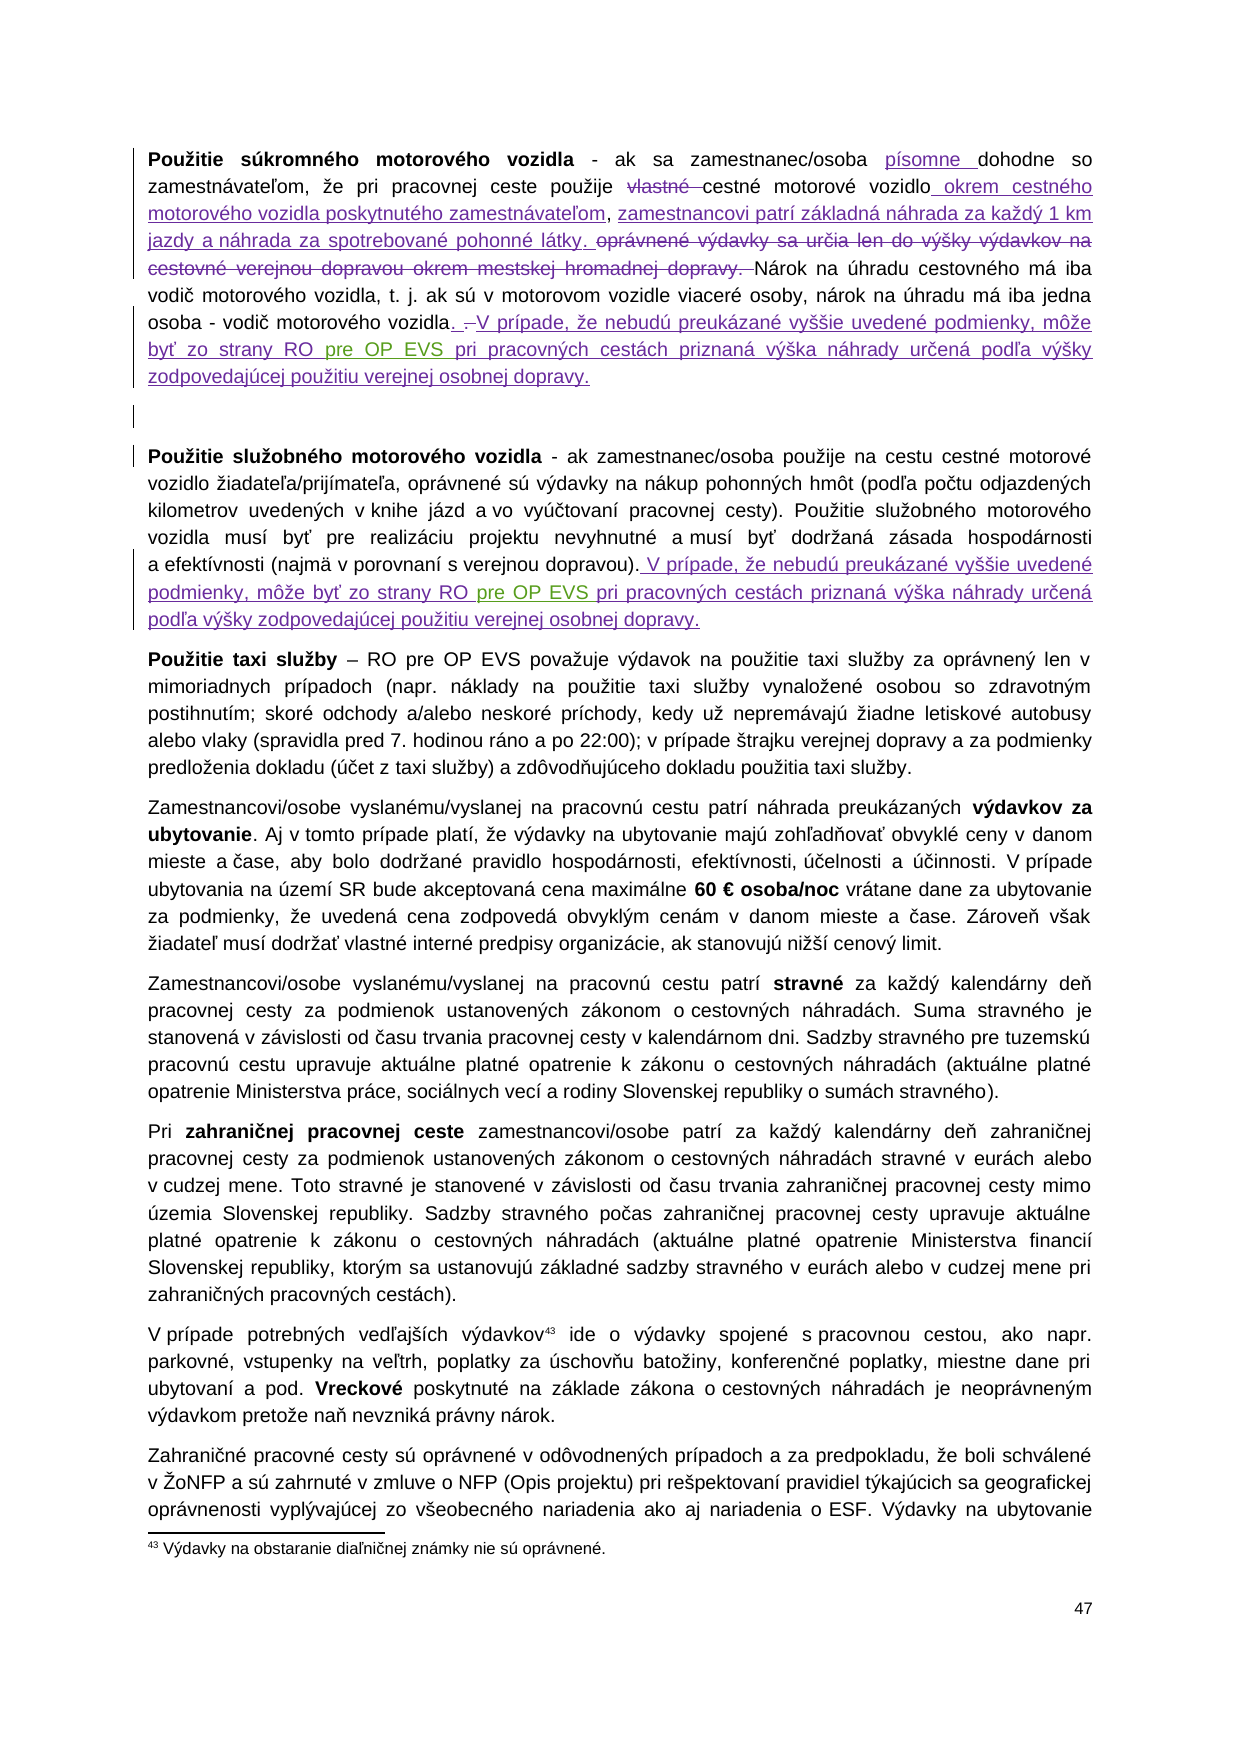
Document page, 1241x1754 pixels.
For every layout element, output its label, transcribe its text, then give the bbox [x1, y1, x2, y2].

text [148, 1444, 1092, 1521]
list Zamestnancovi/osobe vyslanému/vyslanej na pracovnú cestu patrí stravné za každý kalendárny deň pracovnej cesty za podmienok ustanovených zákonom o cestovných náhradách. Suma stravného je stanovená v závislosti od času trvania pracovnej cesty v kalendárnom dni. Sadzby stravného pre tuzemskú pracovnú cestu upravuje aktuálne platné opatrenie k zákonu o cestovných náhradách (aktuálne platné opatrenie Ministerstva práce, sociálnych vecí a rodiny Slovenskej republiky o sumách stravného). [148, 971, 1092, 1103]
list Pri zahraničnej pracovnej ceste zamestnancovi/osobe patrí za každý kalendárny deň zahraničnej pracovnej cesty za podmienok ustanovených zákonom o cestovných náhradách stravné v eurách alebo v cudzej mene. Toto stravné je stanovené v závislosti od času trvania zahraničnej pracovnej cesty mimo územia Slovenskej republiky. Sadzby stravného počas zahraničnej pracovnej cesty upravuje aktuálne platné opatrenie k zákonu o cestovných náhradách (aktuálne platné opatrenie Ministerstva financií Slovenskej republiky, ktorým sa ustanovujú základné sadzby stravného v eurách alebo v cudzej mene pri zahraničných pracovných cestách). [148, 1120, 1092, 1306]
list Zamestnancovi/osobe vyslanému/vyslanej na pracovnú cestu patrí náhrada preukázaných výdavkov za ubytovanie. Aj v tomto prípade platí, že výdavky na ubytovanie majú zohľadňovať obvyklé ceny v danom mieste a čase, aby bolo dodržané pravidlo hospodárnosti, efektívnosti, účelnosti a účinnosti. V prípade ubytovania na území SR bude akceptovaná cena maximálne 60 € osoba/noc vrátane dane za ubytovanie za podmienky, že uvedená cena zodpovedá obvyklým cenám v danom mieste a čase. Zároveň však žiadateľ musí dodržať vlastné interné predpisy organizácie, ak stanovujú nižší cenový limit. [148, 796, 1092, 954]
list Použitie súkromného motorového vozidla - ak sa zamestnanec/osoba dohodne so zamestnávateľom, že pri pracovnej ceste použije cestné motorové vozidlo, Nárok na úhradu cestovného má iba vodič motorového vozidla, t. j. ak sú v motorovom vozidle viaceré osoby, nárok na úhradu má iba jedna osoba - vodič motorového vozidla [148, 359, 1092, 388]
list Použitie súkromného motorového vozidla - ak sa zamestnanec/osoba dohodne so zamestnávateľom, že pri pracovnej ceste použije cestné motorové vozidlo, Nárok na úhradu cestovného má iba vodič motorového vozidla, t. j. ak sú v motorovom vozidle viaceré osoby, nárok na úhradu má iba jedna osoba - vodič motorového vozidla [148, 148, 1092, 358]
list Použitie služobného motorového vozidla - ak zamestnanec/osoba použije na cestu cestné motorové vozidlo žiadateľa/prijímateľa, oprávnené sú výdavky na nákup pohonných hmôt (podľa počtu odjazdených kilometrov uvedených v knihe jázd a vo vyúčtovaní pracovnej cesty). Použitie služobného motorového vozidla musí byť pre realizáciu projektu nevyhnutné a musí byť dodržaná zásada hospodárnosti a efektívnosti (najmä v porovnaní s verejnou dopravou). [148, 444, 1092, 601]
text V prípade potrebných vedľajších výdavkov ide o výdavky spojené s pracovnou cestou, ako napr. parkovné, vstupenky na veľtrh, poplatky za úschovňu batožiny, konferenčné poplatky, miestne dane pri ubytovaní a pod. Vreckové poskytnuté na základe zákona o cestovných náhradách je neoprávneným výdavkom pretože naň nevzniká právny nárok. [148, 1323, 1092, 1427]
list Použitie taxi služby – RO pre OP EVS považuje výdavok na použitie taxi služby za oprávnený len v mimoriadnych prípadoch (napr. náklady na použitie taxi služby vynaložené osobou so zdravotným postihnutím; skoré odchody a/alebo neskoré príchody, kedy už nepremávajú žiadne letiskové autobusy alebo vlaky (spravidla pred 7. hodinou ráno a po 22:00); v prípade štrajku verejnej dopravy a za podmienky predloženia dokladu (účet z taxi služby) a zdôvodňujúceho dokladu použitia taxi služby. [148, 647, 1092, 779]
